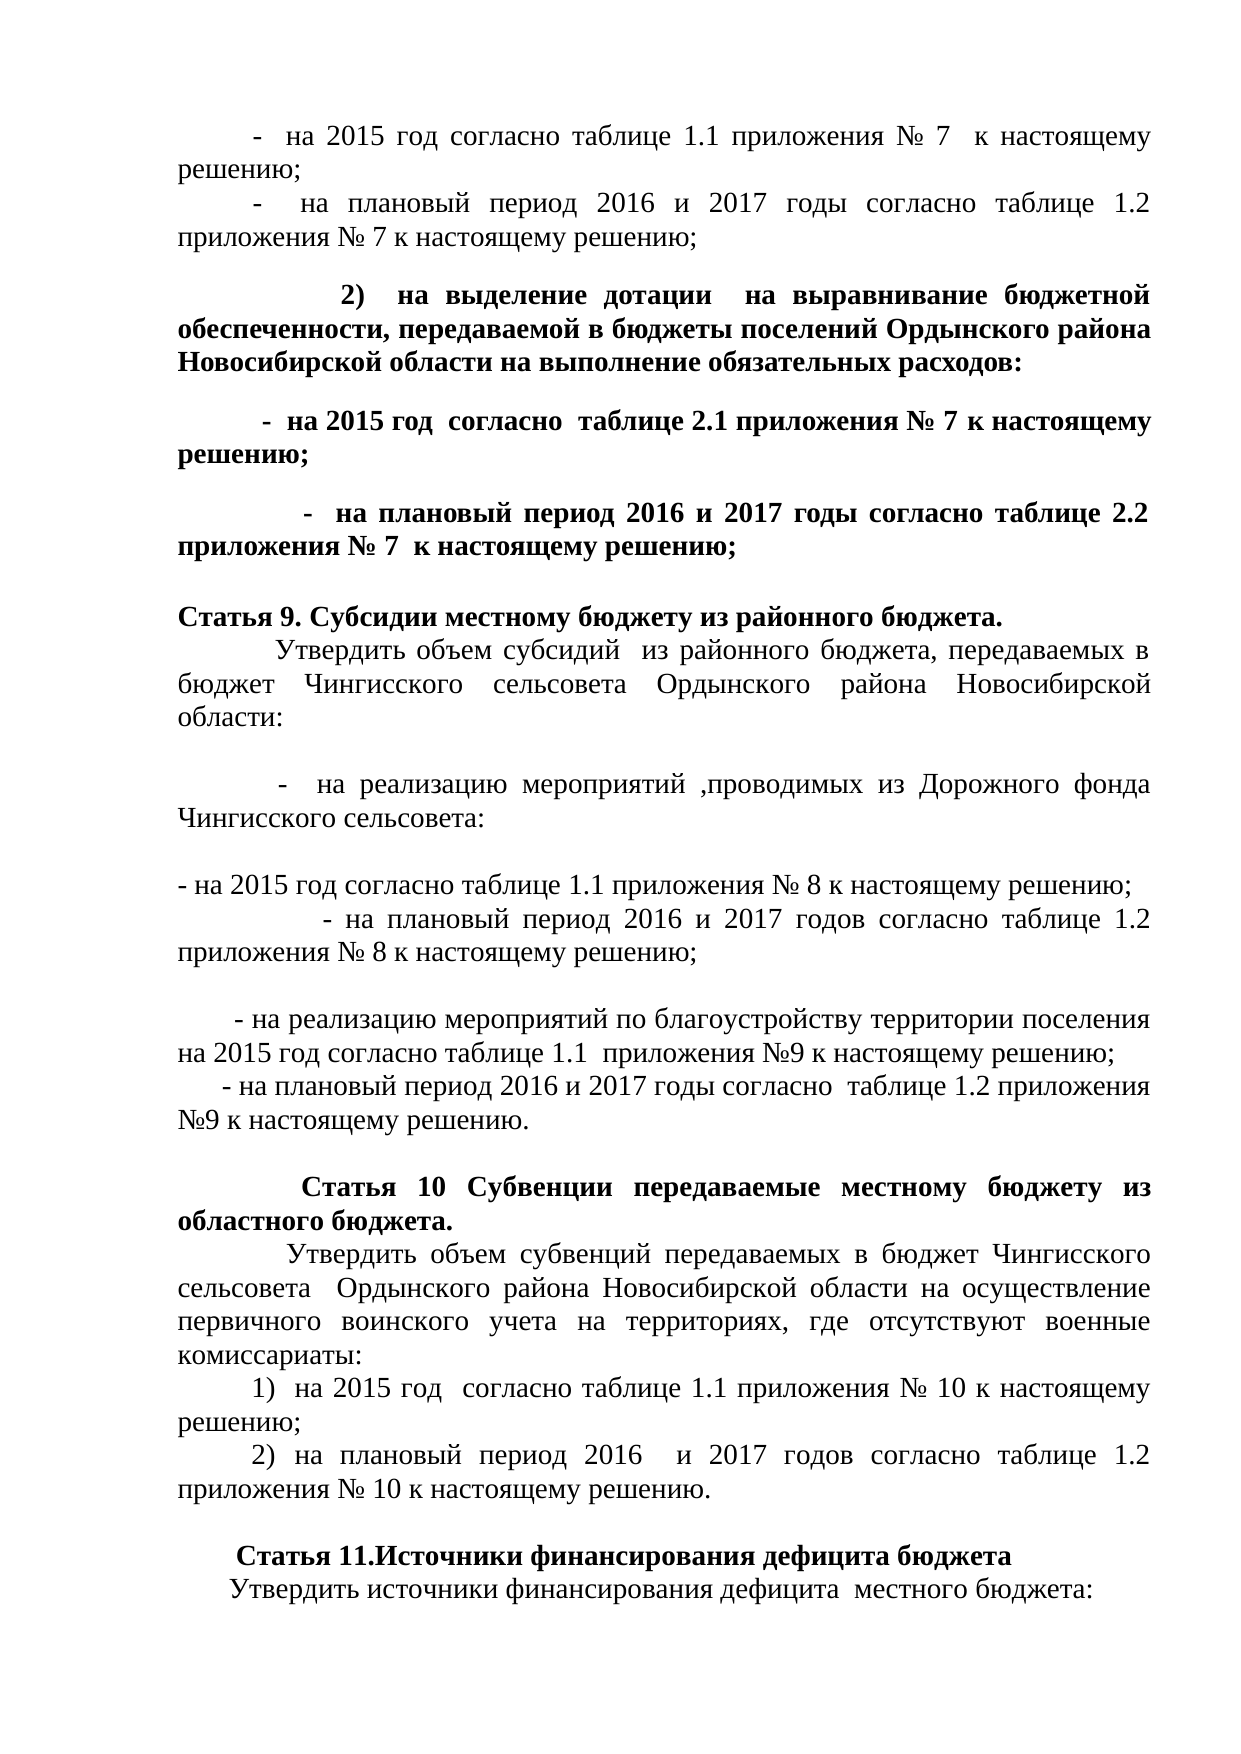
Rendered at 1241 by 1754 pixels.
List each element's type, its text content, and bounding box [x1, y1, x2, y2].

text Утвердить источники финансирования дефицита местного бюджета: [177, 1572, 1152, 1605]
list на 2015 год согласно таблице 1.1 приложения № 10 к настоящему решению; [177, 1370, 1152, 1437]
text Статья 11.Источники финансирования дефицита бюджета [177, 1538, 1152, 1572]
subtitle - на плановый период 2016 и 2017 годы согласно таблице 2.2 приложения № 7 к настоящему решению; [177, 495, 1152, 562]
text - на плановый период 2016 и 2017 годы согласно таблице 1.2 приложения №9 к настоящему решению. [177, 1068, 1152, 1136]
text Утвердить объем субсидий из районного бюджета, передаваемых в бюджет Чингисского сельсовета Ордынского района Новосибирской области: [177, 632, 1152, 733]
text - на 2015 год согласно таблице 1.1 приложения № 8 к настоящему решению; [177, 867, 1152, 901]
text Утвердить объем субвенций передаваемых в бюджет Чингисского сельсовета Ордынского района Новосибирской области на осуществление первичного воинского учета на территориях, где отсутствуют военные комиссариаты: [177, 1236, 1152, 1370]
text Статья 9. Субсидии местному бюджету из районного бюджета. [177, 599, 1152, 632]
text Статья 10 Субвенции передаваемые местному бюджету из областного бюджета. [177, 1169, 1152, 1236]
text - на реализацию мероприятий ,проводимых из Дорожного фонда Чингисского сельсовета: [177, 767, 1152, 834]
text - на плановый период 2016 и 2017 годов согласно таблице 1.2 приложения № 8 к настоящему решению; [177, 901, 1152, 968]
list на плановый период 2016 и 2017 годов согласно таблице 1.2 приложения № 10 к настоящему решению. [177, 1437, 1152, 1504]
subtitle 2) на выделение дотации на выравнивание бюджетной обеспеченности, передаваемой в бюджеты поселений Ордынского района Новосибирской области на выполнение обязательных расходов: [177, 277, 1152, 378]
text - на плановый период 2016 и 2017 годы согласно таблице 1.2 приложения № 7 к настоящему решению; [177, 185, 1152, 252]
text - на реализацию мероприятий по благоустройству территории поселения на 2015 год согласно таблице 1.1 приложения №9 к настоящему решению; [177, 1001, 1152, 1068]
subtitle - на 2015 год согласно таблице 2.1 приложения № 7 к настоящему решению; [177, 403, 1152, 470]
text - на 2015 год согласно таблице 1.1 приложения № 7 к настоящему решению; [177, 118, 1152, 185]
